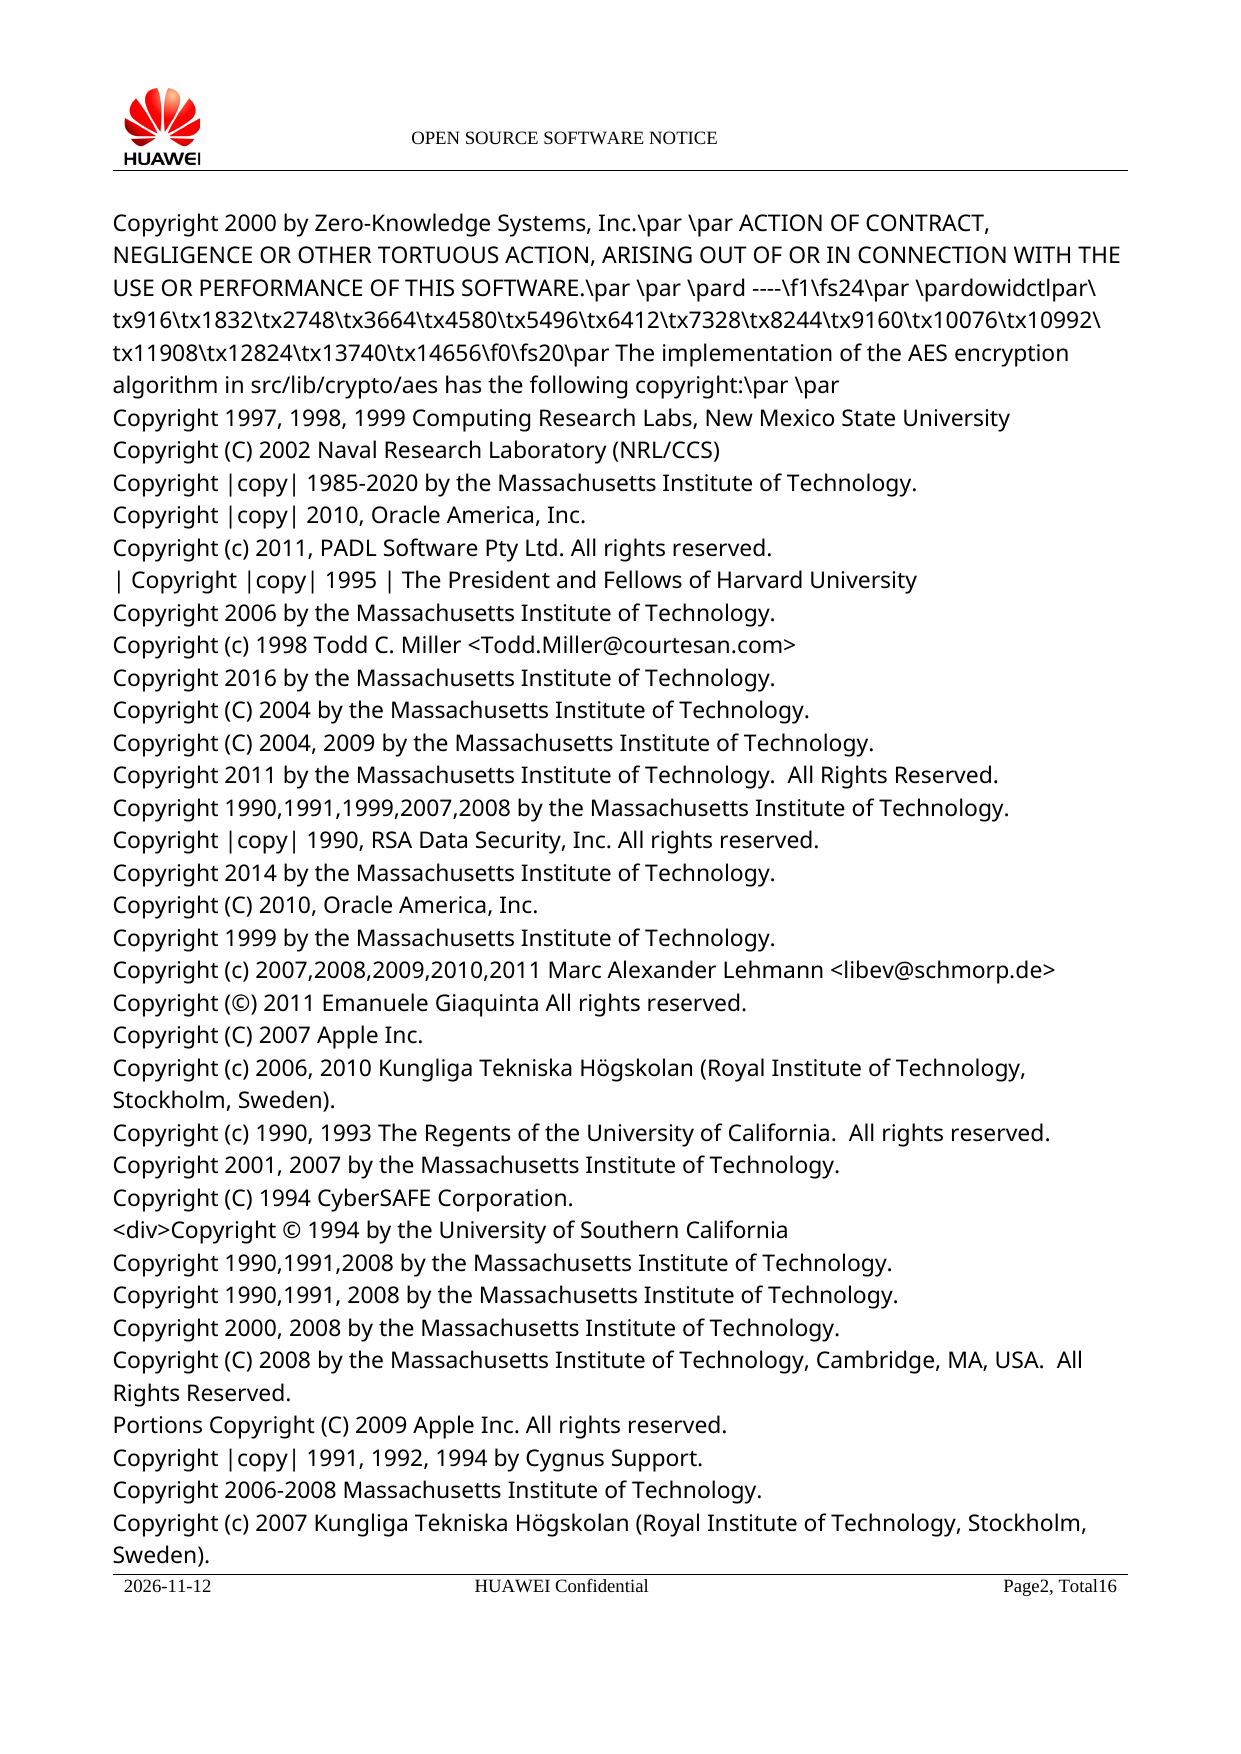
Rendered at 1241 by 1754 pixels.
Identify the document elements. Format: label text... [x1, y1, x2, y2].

picture [124, 88, 201, 165]
